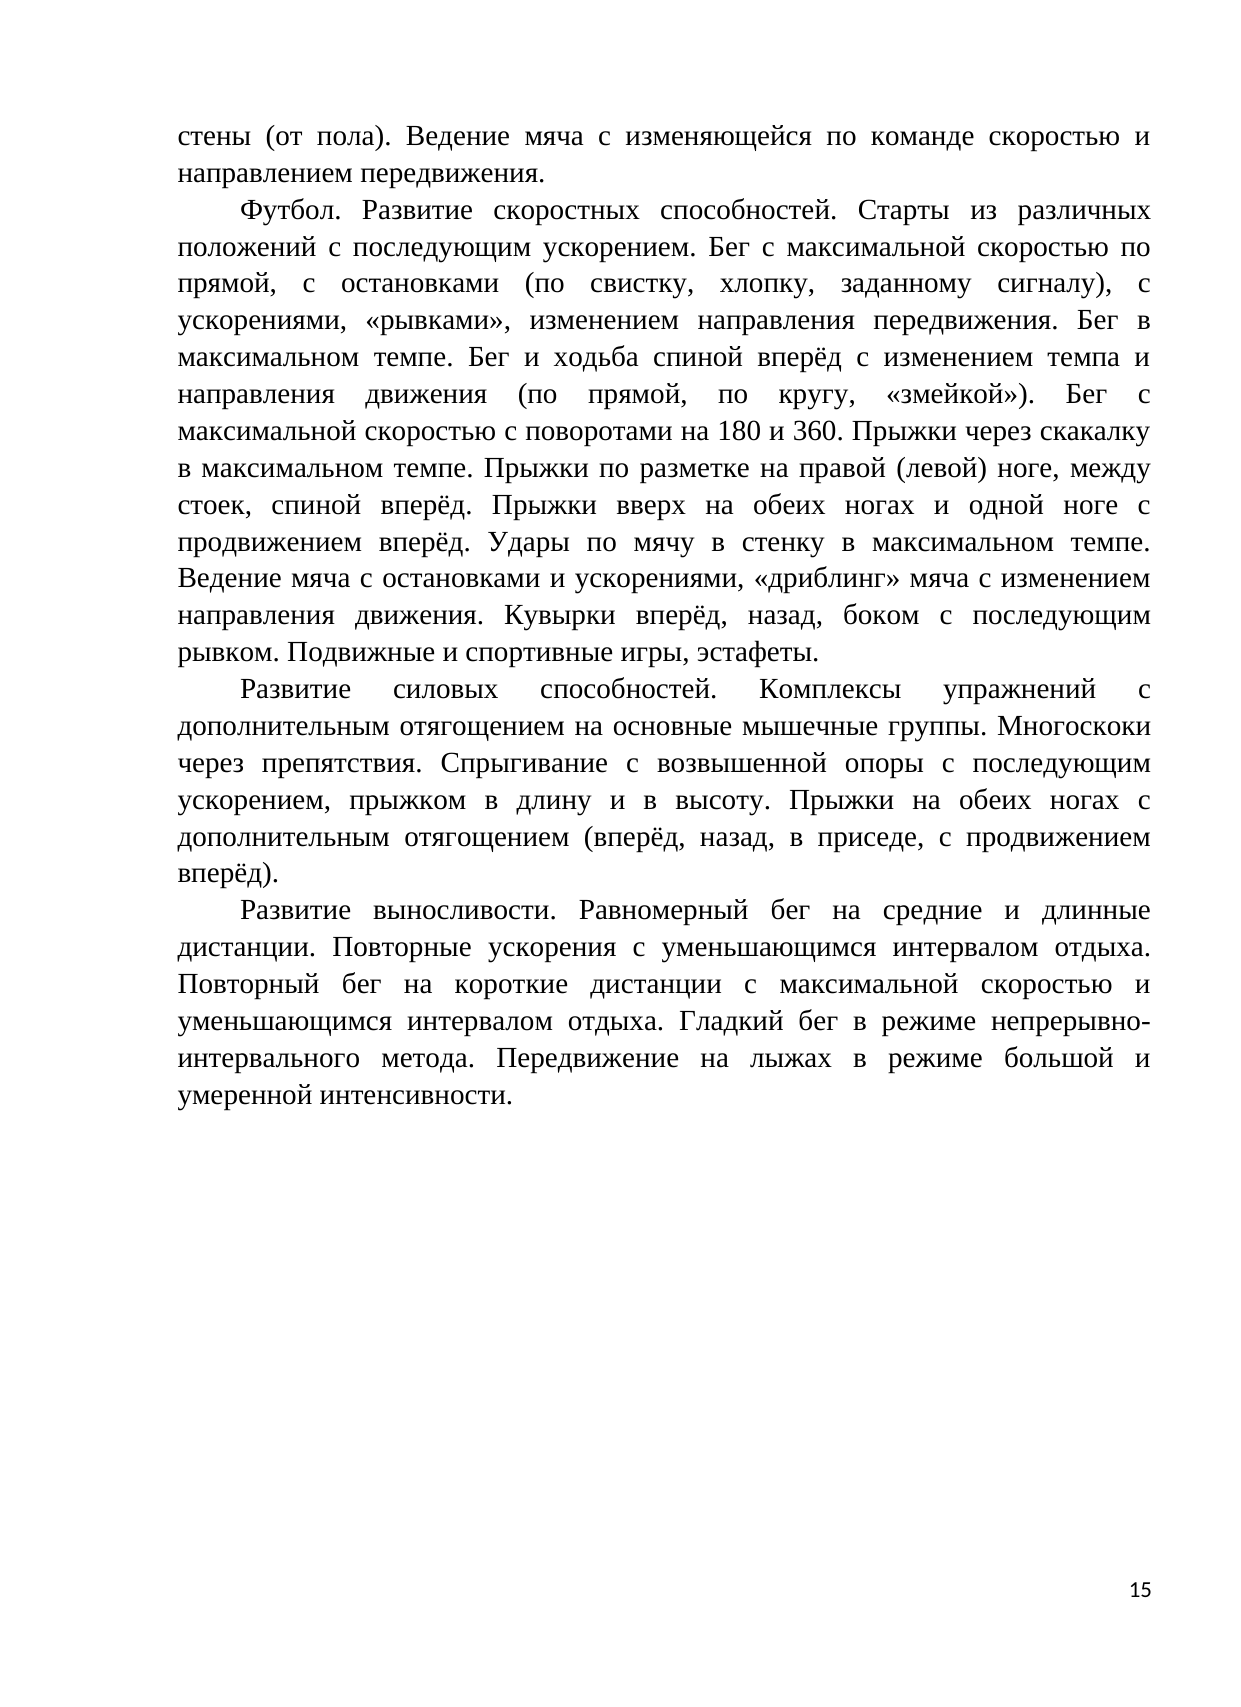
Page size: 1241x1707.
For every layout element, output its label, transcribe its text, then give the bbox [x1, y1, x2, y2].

text Футбол. Развитие скоростных способностей. Старты из различных положений с последующим ускорением. Бег с максимальной скоростью по прямой, с остановками (по свистку, хлопку, заданному сигналу), с ускорениями, «рывками», изменением направления передвижения. Бег в максимальном темпе. Бег и ходьба спиной вперёд с изменением темпа и направления движения (по прямой, по кругу, «змейкой»). Бег с максимальной скоростью с поворотами на 180 и 360. Прыжки через скакалку в максимальном темпе. Прыжки по разметке на правой (левой) ноге, между стоек, спиной вперёд. Прыжки вверх на обеих ногах и одной ноге с продвижением вперёд. Удары по мячу в стенку в максимальном темпе. Ведение мяча с остановками и ускорениями, «дриблинг» мяча с изменением направления движения. Кувырки вперёд, назад, боком с последующим рывком. Подвижные и спортивные игры, эстафеты. [177, 192, 1152, 668]
text Развитие выносливости. Равномерный бег на средние и длинные дистанции. Повторные ускорения с уменьшающимся интервалом отдыха. Повторный бег на короткие дистанции с максимальной скоростью и уменьшающимся интервалом отдыха. Гладкий бег в режиме непрерывно-интервального метода. Передвижение на лыжах в режиме большой и умеренной интенсивности. [177, 892, 1152, 1110]
text Развитие силовых способностей. Комплексы упражнений с дополнительным отягощением на основные мышечные группы. Многоскоки через препятствия. Спрыгивание с возвышенной опоры с последующим ускорением, прыжком в длину и в высоту. Прыжки на обеих ногах с дополнительным отягощением (вперёд, назад, в приседе, с продвижением вперёд). [177, 671, 1152, 889]
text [177, 118, 1152, 188]
